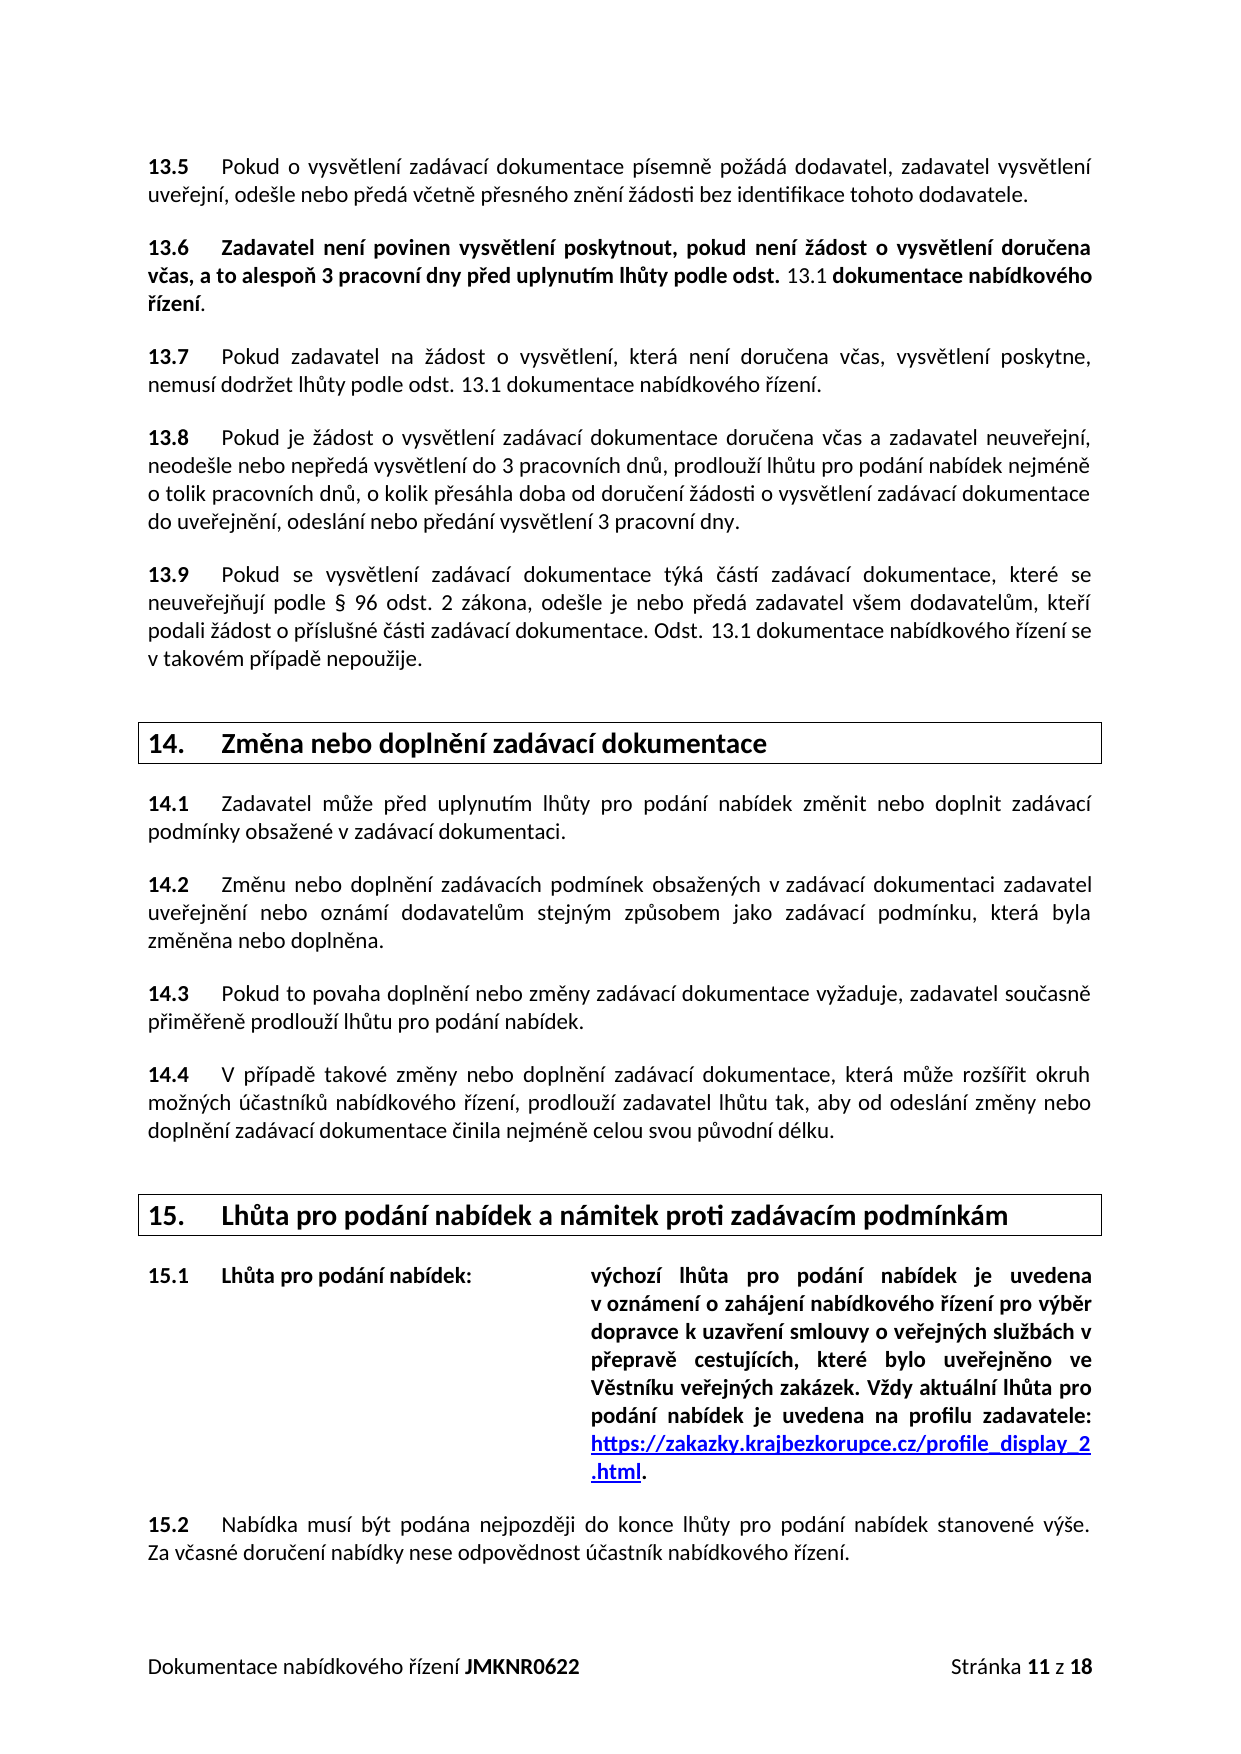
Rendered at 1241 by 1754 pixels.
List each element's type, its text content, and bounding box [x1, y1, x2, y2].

text Pokud je žádost o vysvětlení zadávací dokumentace doručena včas a zadavatel neuveřejní, neodešle nebo nepředá vysvětlení do 3 pracovních dnů, prodlouží lhůtu pro podání nabídek nejméně o tolik pracovních dnů, o kolik přesáhla doba od doručení žádosti o vysvětlení zadávací dokumentace do uveřejnění, odeslání nebo předání vysvětlení 3 pracovní dny. [148, 423, 1093, 535]
text Zadavatel není povinen vysvětlení poskytnout, pokud není žádost o vysvětlení doručena včas, a to alespoň 3 pracovní dny před uplynutím lhůty podle odst. 13.1 dokumentace nabídkového řízení. [148, 233, 1093, 317]
text V případě takové změny nebo doplnění zadávací dokumentace, která může rozšířit okruh možných účastníků nabídkového řízení, prodlouží zadavatel lhůtu tak, aby od odeslání změny nebo doplnění zadávací dokumentace činila nejméně celou svou původní délku. [148, 1060, 1093, 1144]
text Pokud o vysvětlení zadávací dokumentace písemně požádá dodavatel, zadavatel vysvětlení uveřejní, odešle nebo předá včetně přesného znění žádosti bez identifikace tohoto dodavatele. [148, 152, 1093, 208]
text Lhůta pro podání nabídek: výchozí lhůta pro podání nabídek je uvedena v oznámení o zahájení nabídkového řízení pro výběr dopravce k uzavření smlouvy o veřejných službách v přepravě cestujících, které bylo uveřejněno ve Věstníku veřejných zakázek. Vždy aktuální lhůta pro podání nabídek je uvedena na profilu zadavatele: https://zakazky.krajbezkorupce.cz/profile_display_2.html. [148, 1261, 1093, 1485]
text Lhůta pro podání nabídek a námitek proti zadávacím podmínkám [139, 1195, 1101, 1235]
text Zadavatel může před uplynutím lhůty pro podání nabídek změnit nebo doplnit zadávací podmínky obsažené v zadávací dokumentaci. [148, 789, 1093, 845]
text Pokud se vysvětlení zadávací dokumentace týká částí zadávací dokumentace, které se neuveřejňují podle § 96 odst. 2 zákona, odešle je nebo předá zadavatel všem dodavatelům, kteří podali žádost o příslušné části zadávací dokumentace. Odst. 13.1 dokumentace nabídkového řízení se v takovém případě nepoužije. [148, 560, 1093, 672]
text Změnu nebo doplnění zadávacích podmínek obsažených v zadávací dokumentaci zadavatel uveřejnění nebo oznámí dodavatelům stejným způsobem jako zadávací podmínku, která byla změněna nebo doplněna. [148, 870, 1093, 954]
text Pokud to povaha doplnění nebo změny zadávací dokumentace vyžaduje, zadavatel současně přiměřeně prodlouží lhůtu pro podání nabídek. [148, 979, 1093, 1035]
text Změna nebo doplnění zadávací dokumentace [139, 723, 1101, 763]
text Pokud zadavatel na žádost o vysvětlení, která není doručena včas, vysvětlení poskytne, nemusí dodržet lhůty podle odst. 13.1 dokumentace nabídkového řízení. [148, 342, 1093, 398]
text Nabídka musí být podána nejpozději do konce lhůty pro podání nabídek stanovené výše. Za včasné doručení nabídky nese odpovědnost účastník nabídkového řízení. [148, 1510, 1093, 1566]
